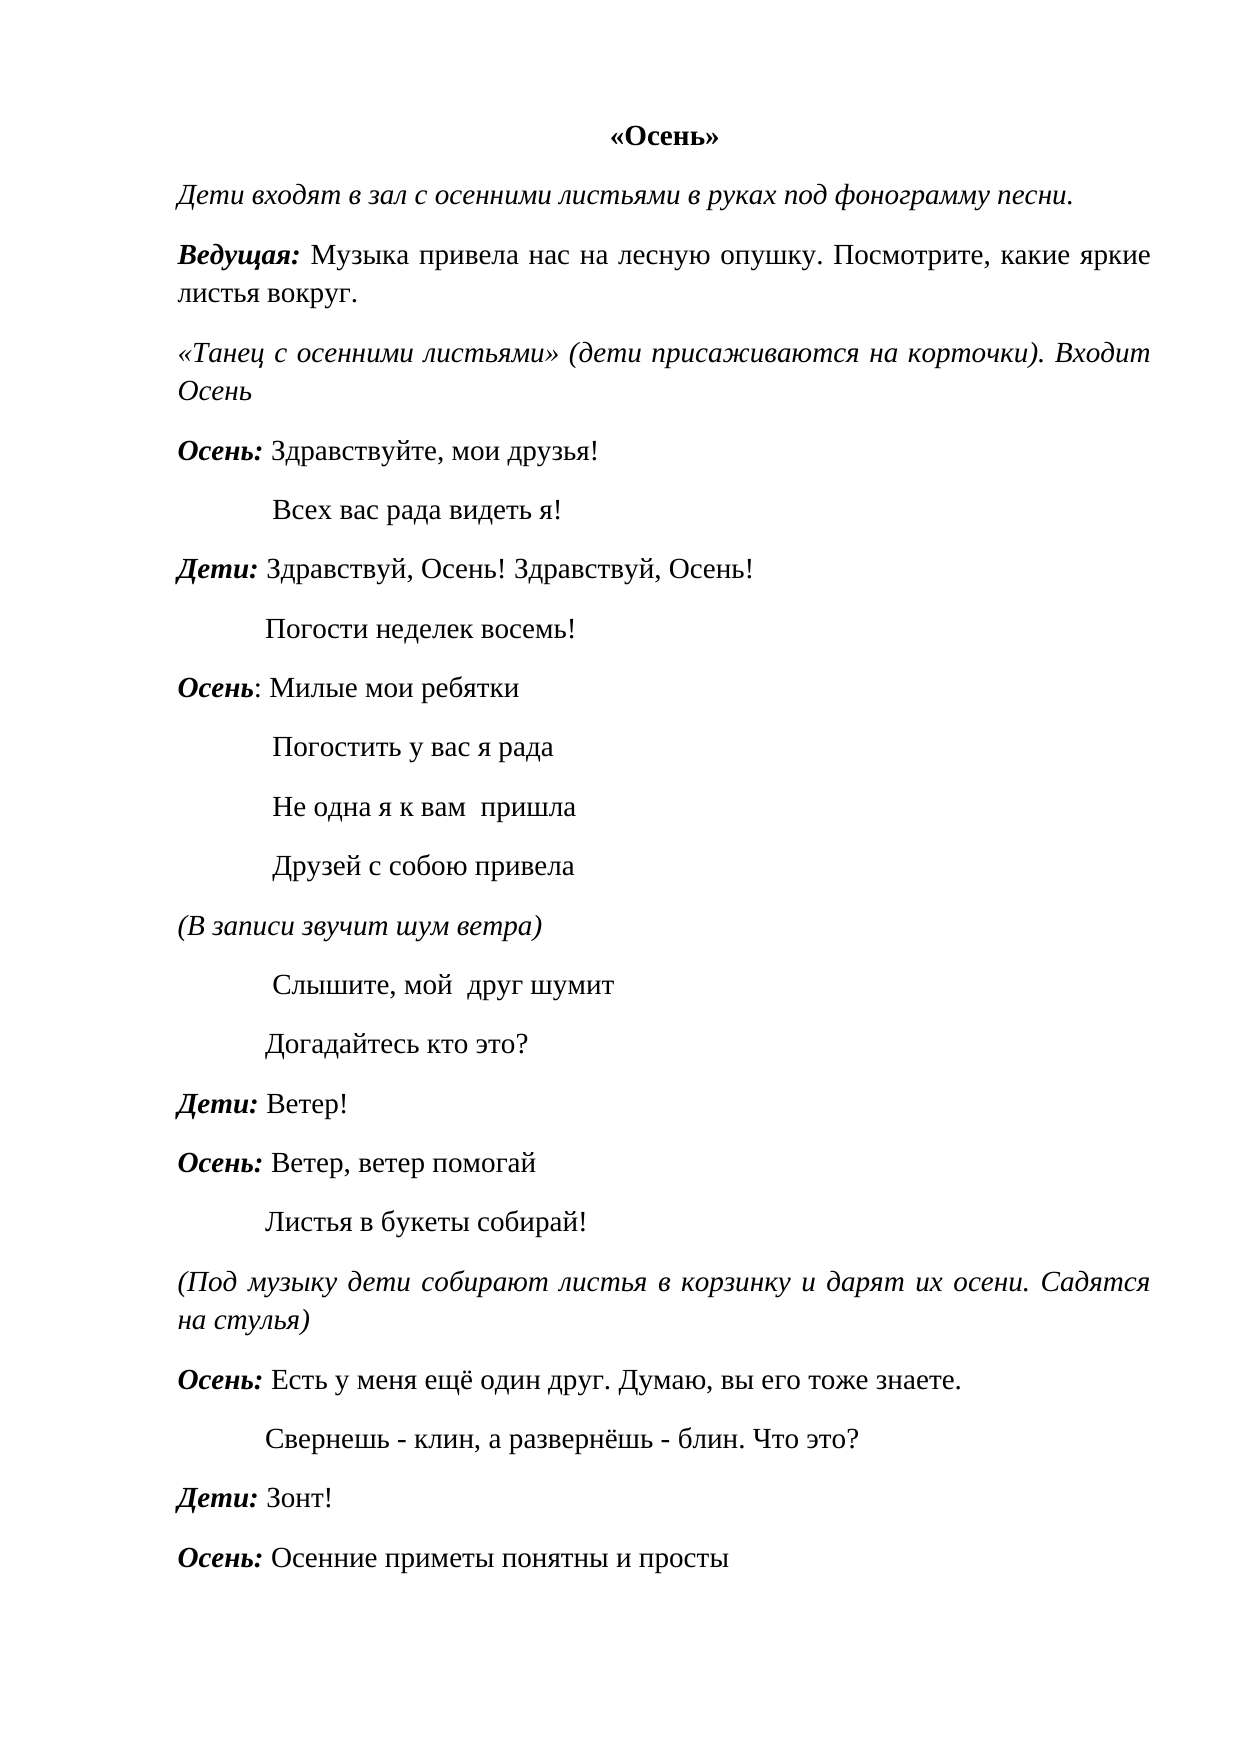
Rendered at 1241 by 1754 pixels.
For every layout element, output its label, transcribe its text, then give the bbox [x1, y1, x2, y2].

text Осень: Ветер, ветер помогай [177, 1145, 1152, 1179]
text Погости неделек восемь! [177, 611, 1152, 644]
text Друзей с собою привела [177, 848, 1152, 882]
text Осень: Здравствуйте, мои друзья! [177, 433, 1152, 466]
text Догадайтесь кто это? [177, 1026, 1152, 1060]
text Дети: Ветер! [177, 1086, 1152, 1119]
text Осень: Милые мои ребятки [177, 670, 1152, 704]
text (Под музыку дети собирают листья в корзинку и дарят их осени. Садятся на стулья) [177, 1264, 1152, 1336]
text Дети: Зонт! [177, 1481, 1152, 1514]
text Осень: Осенние приметы понятны и просты [177, 1540, 1152, 1573]
text Дети: Здравствуй, Осень! Здравствуй, Осень! [177, 551, 1152, 585]
text Дети входят в зал с осенними листьями в руках под фонограмму песни. [177, 177, 1152, 211]
text Погостить у вас я рада [177, 729, 1152, 763]
text Свернешь - клин, а развернёшь - блин. Что это? [177, 1421, 1152, 1455]
text Ведущая: Музыка привела нас на лесную опушку. Посмотрите, какие яркие листья вокруг. [177, 237, 1152, 309]
text Листья в букеты собирай! [177, 1204, 1152, 1238]
text (В записи звучит шум ветра) [177, 908, 1152, 941]
text Не одна я к вам пришла [177, 789, 1152, 822]
text «Осень» [177, 118, 1152, 152]
text Всех вас рада видеть я! [177, 492, 1152, 526]
text Осень: Есть у меня ещё один друг. Думаю, вы его тоже знаете. [177, 1362, 1152, 1395]
text «Танец с осенними листьями» (дети присаживаются на корточки). Входит Осень [177, 335, 1152, 407]
text Слышите, мой друг шумит [177, 967, 1152, 1001]
